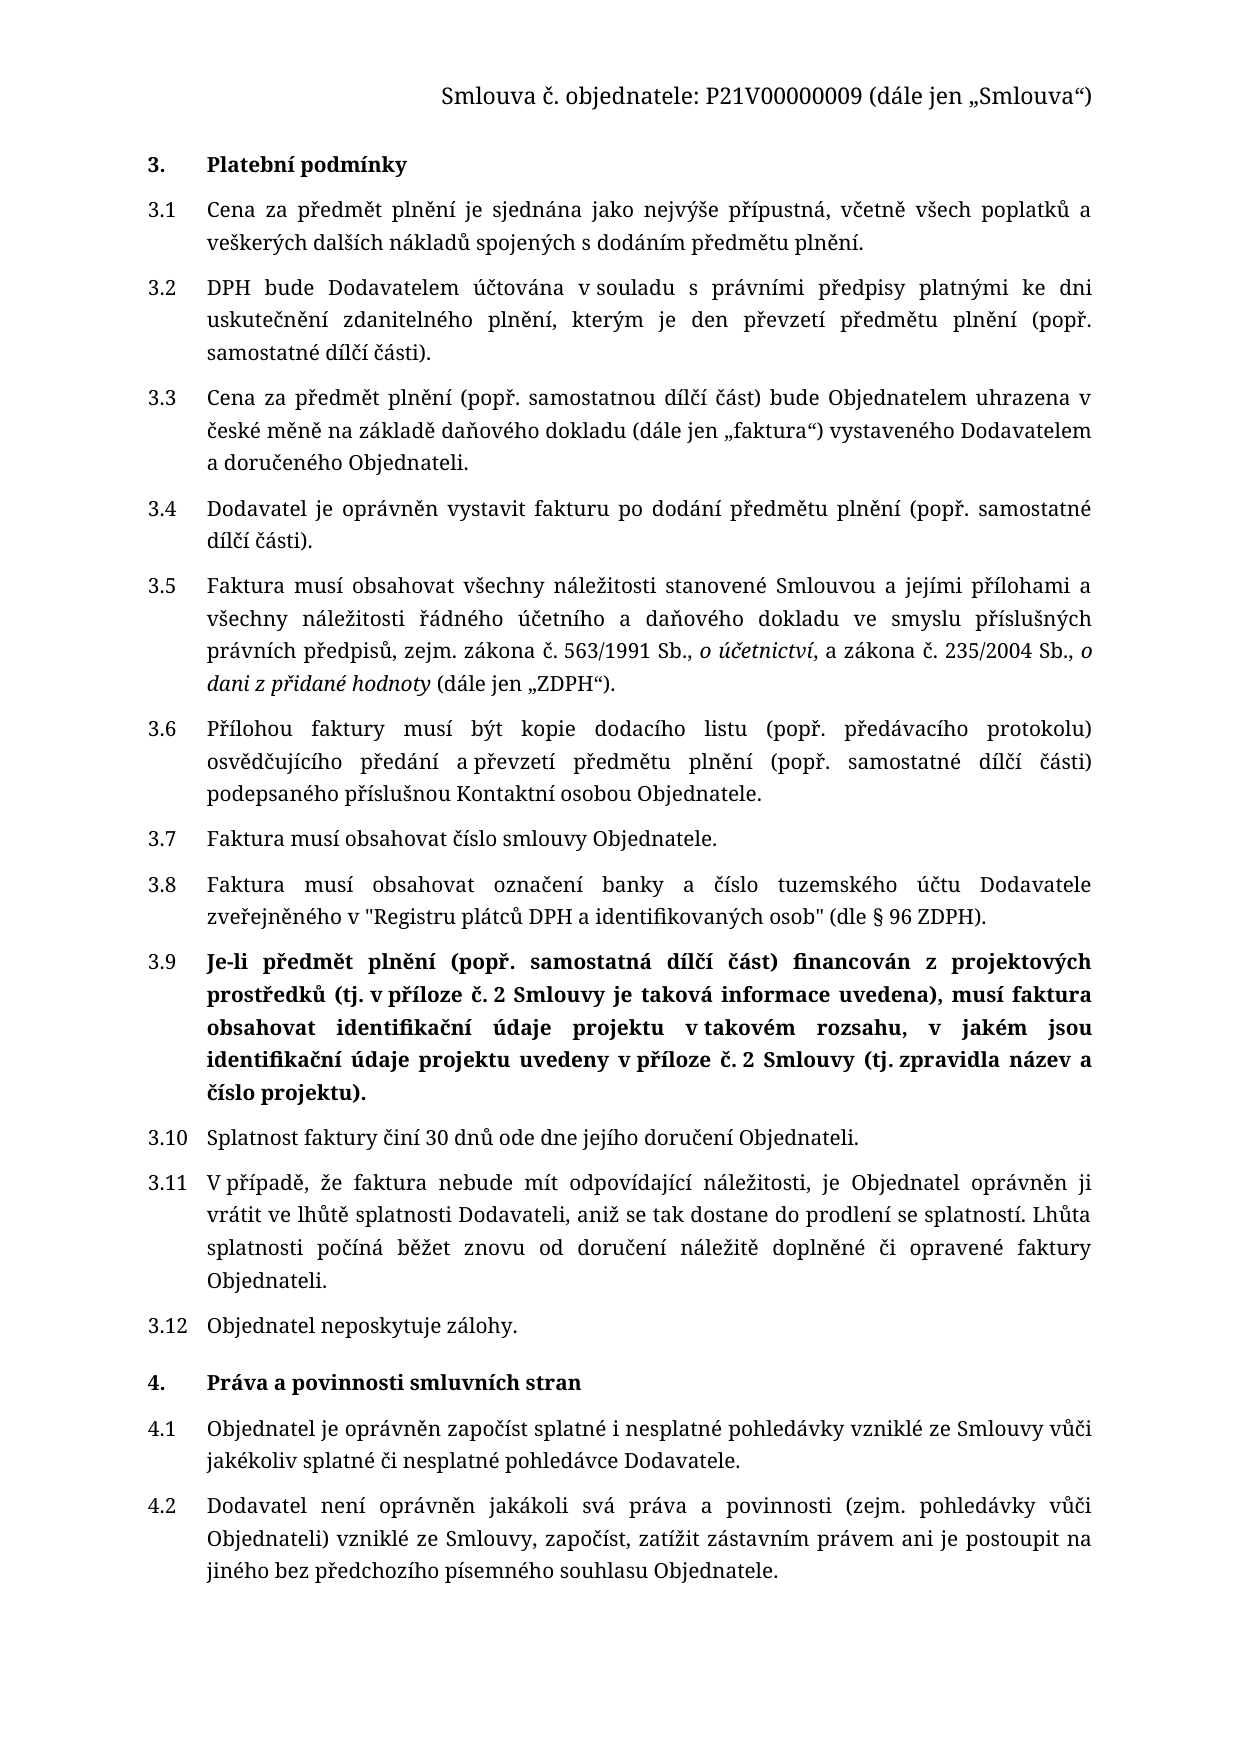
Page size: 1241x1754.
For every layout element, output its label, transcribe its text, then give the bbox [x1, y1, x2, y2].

list Práva a povinnosti smluvních stran [148, 1368, 1093, 1397]
list Je-li předmět plnění (popř. samostatná dílčí část) financován z projektových prostředků (tj. v příloze č. 2 Smlouvy je taková informace uvedena), musí faktura obsahovat identifikační údaje projektu v takovém rozsahu, v jakém jsou identifikační údaje projektu uvedeny v příloze č. 2 Smlouvy (tj. zpravidla název a číslo projektu). [148, 947, 1093, 1106]
list Faktura musí obsahovat označení banky a číslo tuzemského účtu Dodavatele zveřejněného v "Registru plátců DPH a identifikovaných osob" (dle § 96 ZDPH). [148, 870, 1093, 931]
list Splatnost faktury činí 30 dnů ode dne jejího doručení Objednateli. [148, 1123, 1093, 1151]
list Platební podmínky [148, 150, 1093, 179]
list Faktura musí obsahovat všechny náležitosti stanovené Smlouvou a jejími přílohami a všechny náležitosti řádného účetního a daňového dokladu ve smyslu příslušných právních předpisů, zejm. zákona č. 563/1991 Sb., o účetnictví, a zákona č. 235/2004 Sb., o dani z přidané hodnoty (dále jen „ZDPH“). [148, 571, 1093, 698]
list Dodavatel není oprávněn jakákoli svá práva a povinnosti (zejm. pohledávky vůči Objednateli) vzniklé ze Smlouvy, započíst, zatížit zástavním právem ani je postoupit na jiného bez předchozího písemného souhlasu Objednatele. [148, 1491, 1093, 1585]
list Faktura musí obsahovat číslo smlouvy Objednatele. [148, 824, 1093, 853]
list Objednatel neposkytuje zálohy. [148, 1311, 1093, 1339]
list Cena za předmět plnění je sjednána jako nejvýše přípustná, včetně všech poplatků a veškerých dalších nákladů spojených s dodáním předmětu plnění. [148, 195, 1093, 256]
list Dodavatel je oprávněn vystavit fakturu po dodání předmětu plnění (popř. samostatné dílčí části). [148, 494, 1093, 555]
list DPH bude Dodavatelem účtována v souladu s právními předpisy platnými ke dni uskutečnění zdanitelného plnění, kterým je den převzetí předmětu plnění (popř. samostatné dílčí části). [148, 273, 1093, 367]
list Objednatel je oprávněn započíst splatné i nesplatné pohledávky vzniklé ze Smlouvy vůči jakékoliv splatné či nesplatné pohledávce Dodavatele. [148, 1414, 1093, 1475]
list Přílohou faktury musí být kopie dodacího listu (popř. předávacího protokolu) osvědčujícího předání a převzetí předmětu plnění (popř. samostatné dílčí části) podepsaného příslušnou Kontaktní osobou Objednatele. [148, 714, 1093, 808]
list V případě, že faktura nebude mít odpovídající náležitosti, je Objednatel oprávněn ji vrátit ve lhůtě splatnosti Dodavateli, aniž se tak dostane do prodlení se splatností. Lhůta splatnosti počíná běžet znovu od doručení náležitě doplněné či opravené faktury Objednateli. [148, 1168, 1093, 1294]
list Cena za předmět plnění (popř. samostatnou dílčí část) bude Objednatelem uhrazena v české měně na základě daňového dokladu (dále jen „faktura“) vystaveného Dodavatelem a doručeného Objednateli. [148, 383, 1093, 477]
